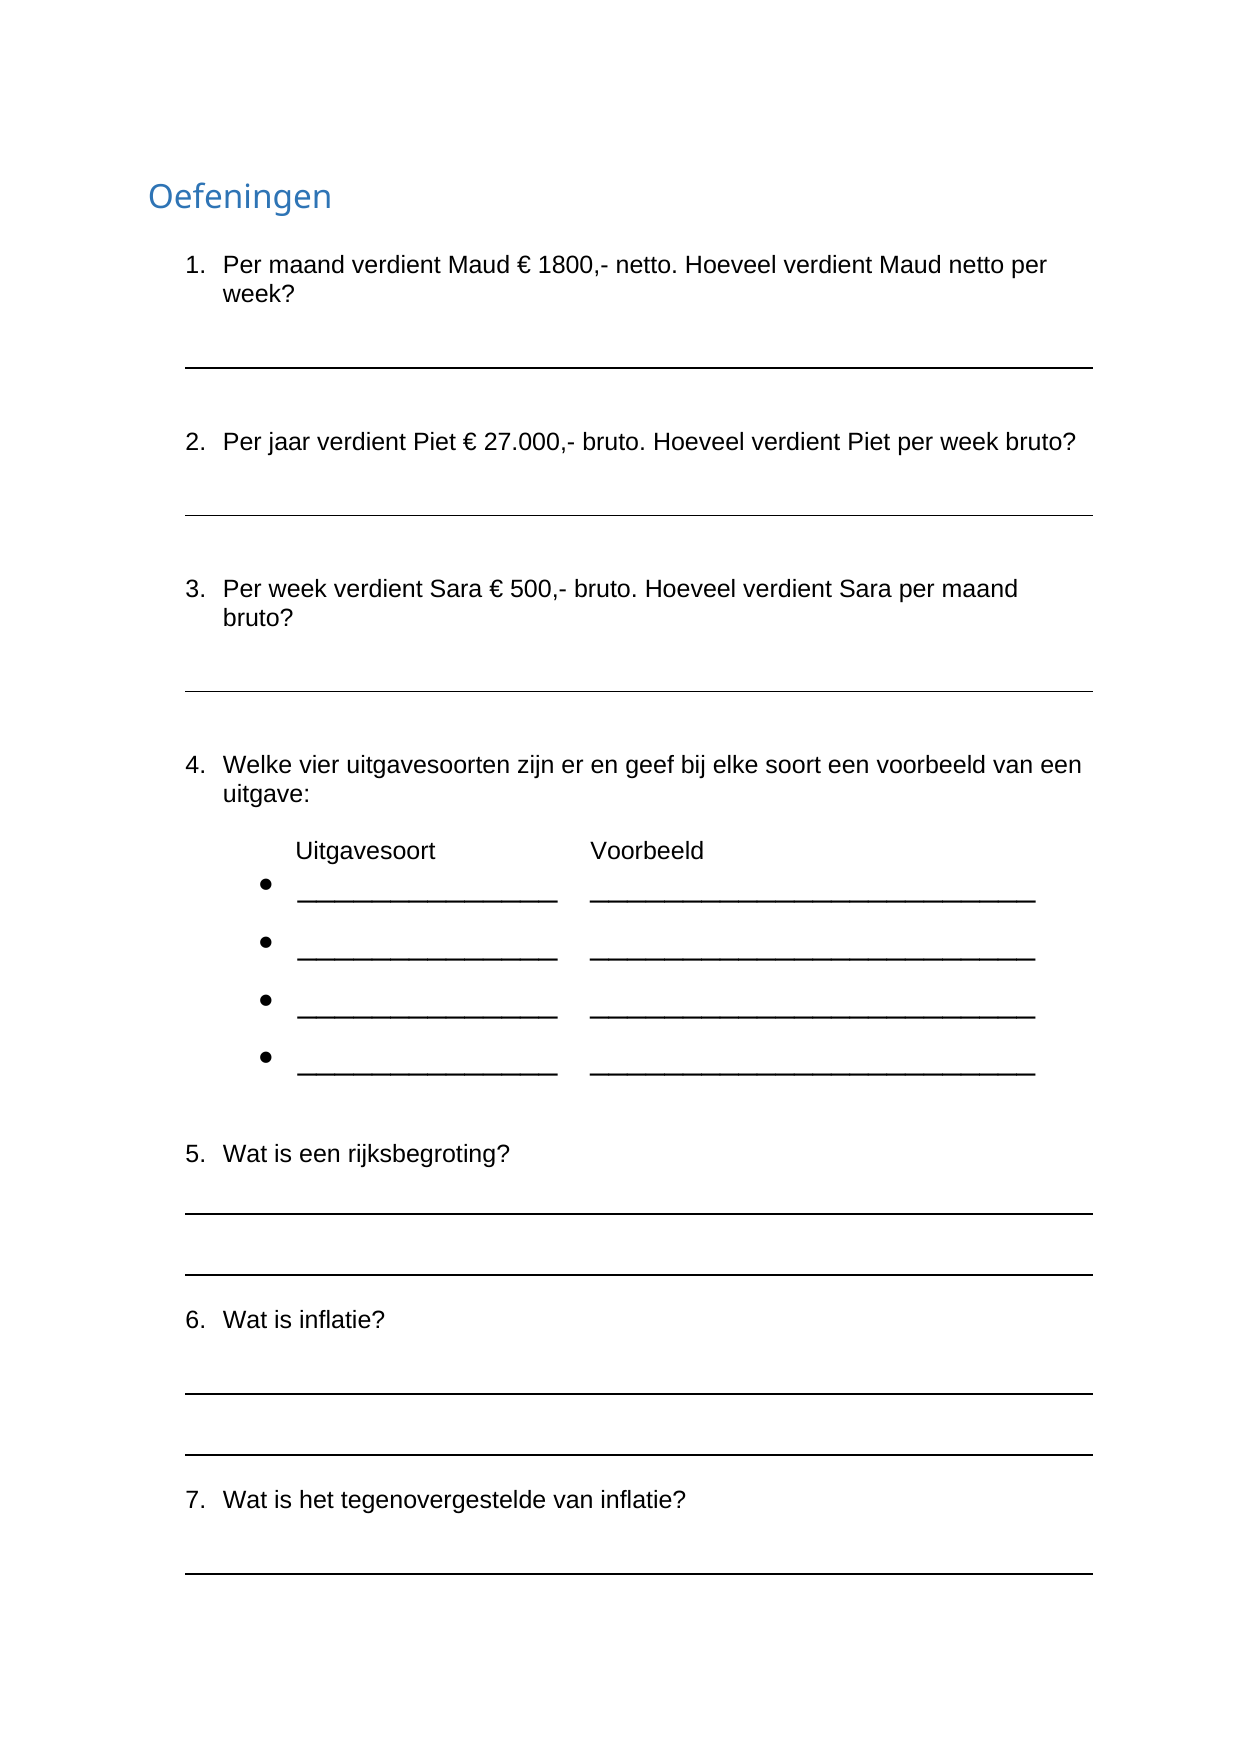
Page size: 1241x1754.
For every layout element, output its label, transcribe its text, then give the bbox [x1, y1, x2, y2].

list ______________ ________________________ [260, 865, 1093, 903]
list Wat is inflatie? [185, 1305, 1093, 1333]
list ______________ ________________________ [260, 923, 1093, 961]
list ______________ ________________________ [260, 981, 1093, 1019]
list Welke vier uitgavesoorten zijn er en geef bij elke soort een voorbeeld van een uitgave: [185, 750, 1093, 807]
subtitle Oefeningen [148, 173, 1093, 218]
list Per jaar verdient Piet € 27.000,- bruto. Hoeveel verdient Piet per week bruto? [185, 426, 1093, 455]
text Uitgavesoort Voorbeeld [295, 836, 1093, 865]
list Per week verdient Sara € 500,- bruto. Hoeveel verdient Sara per maand bruto? [185, 574, 1093, 631]
list ______________ ________________________ [260, 1038, 1093, 1077]
list Per maand verdient Maud € 1800,- netto. Hoeveel verdient Maud netto per week? [185, 250, 1093, 308]
list Wat is een rijksbegroting? [185, 1139, 1093, 1168]
list Wat is het tegenovergestelde van inflatie? [185, 1484, 1093, 1513]
